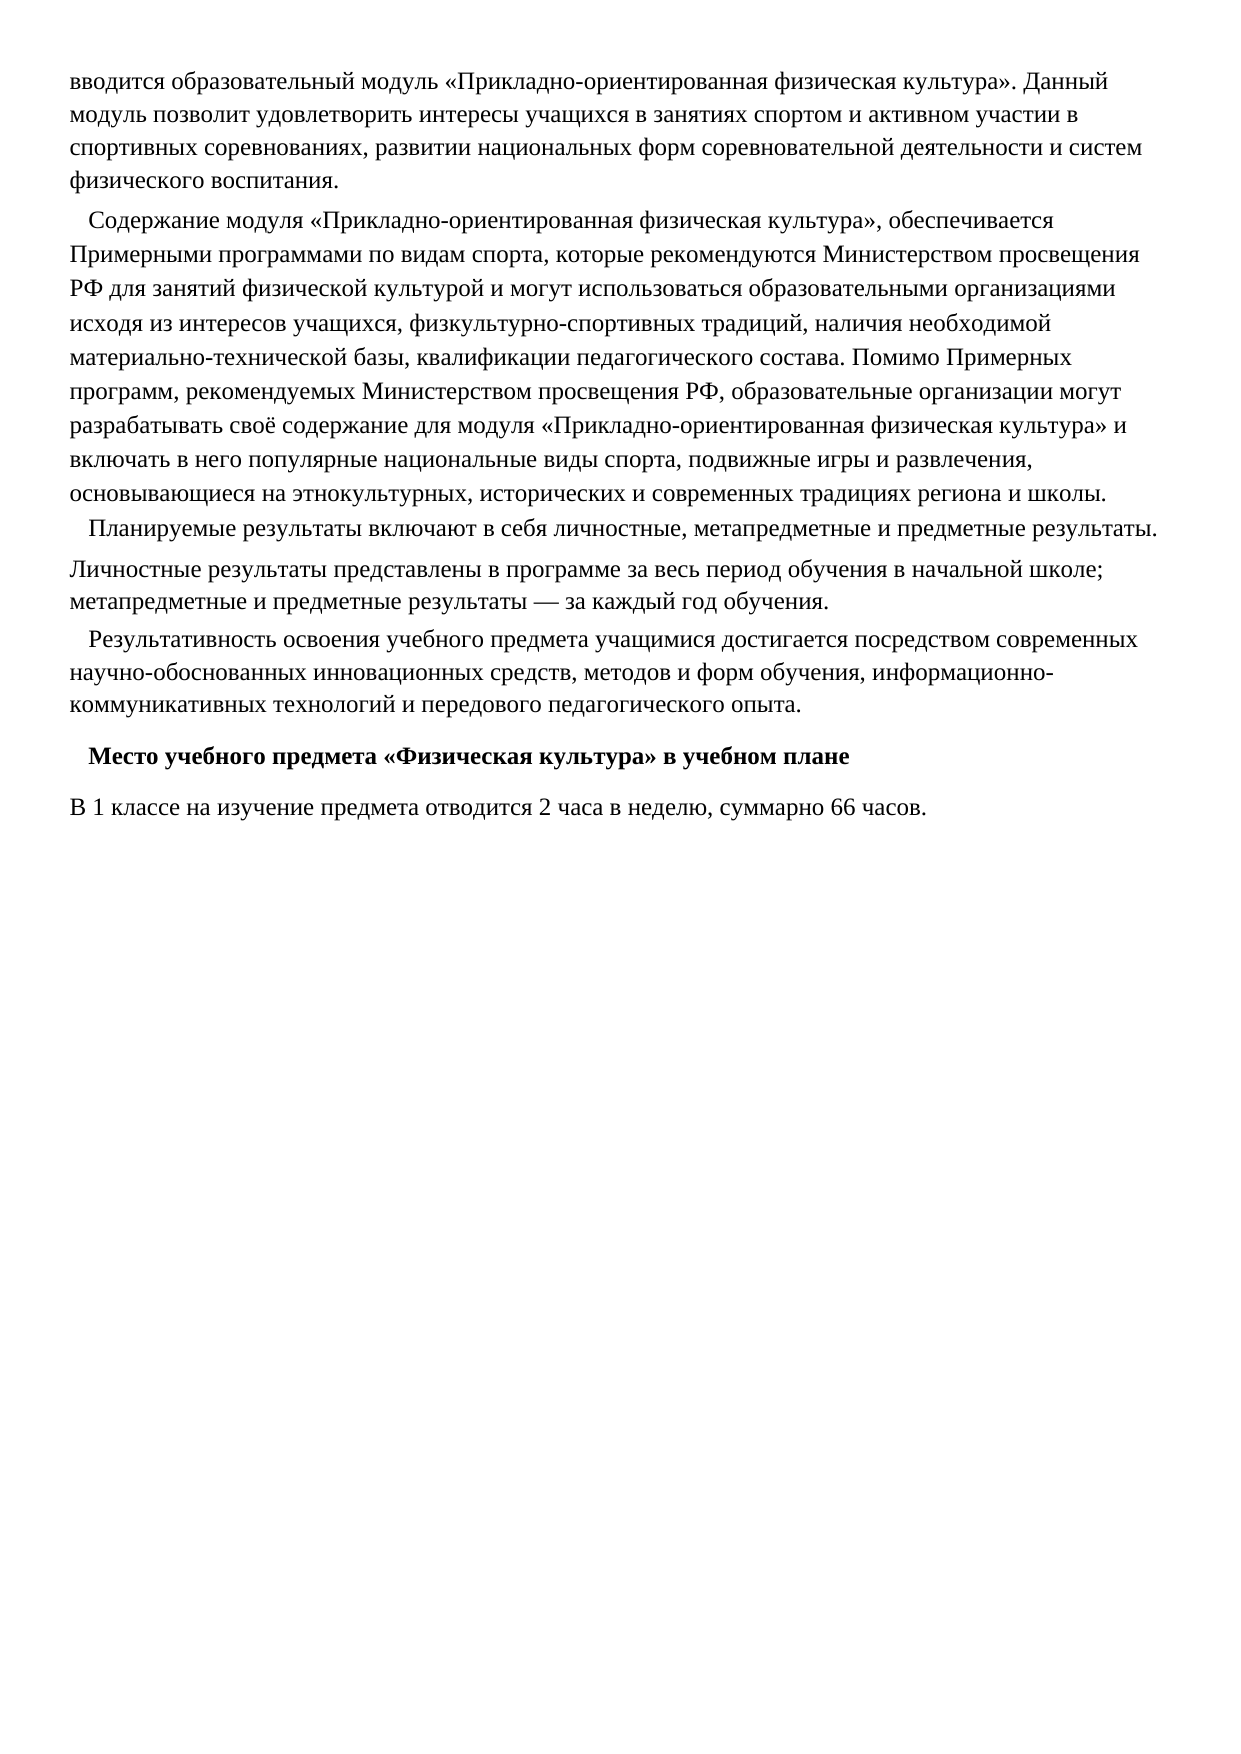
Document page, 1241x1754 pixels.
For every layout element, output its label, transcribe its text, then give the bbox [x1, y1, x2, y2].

text Личностные результаты представлены в программе за весь период обучения в начальной школе; метапредметные и предметные результаты — за каждый год обучения. [69, 554, 1116, 614]
text Место учебного предмета «Физическая культура» в учебном плане [69, 741, 936, 770]
text В 1 классе на изучение предмета отводится 2 часа в неделю, суммарно 66 часов. [69, 792, 936, 821]
text вводится образовательный модуль «Прикладно-ориентированная физическая культура». Данный модуль позволит удовлетворить интересы учащихся в занятиях спортом и активном участии в спортивных соревнованиях, развитии национальных форм соревновательной деятельности и систем физического воспитания. [69, 66, 1146, 194]
text Результативность освоения учебного предмета учащимися достигается посредством современных научно-обоснованных инновационных средств, методов и форм обучения, информационно-коммуникативных технологий и передового педагогического опыта. [69, 624, 1146, 718]
text Содержание модуля «Прикладно-ориентированная физическая культура», обеспечивается Примерными программами по видам спорта, которые рекомендуются Министерством просвещения РФ для занятий физической культурой и могут использоваться образовательными организациями исходя из интересов учащихся, физкультурно-спортивных традиций, наличия необходимой материально-технической базы, квалификации педагогического состава. Помимо Примерных программ, рекомендуемых Министерством просвещения РФ, образовательные организации могут разрабатывать своё содержание для модуля «Прикладно-ориентированная физическая культура» и включать в него популярные национальные виды спорта, подвижные игры и развлечения, основывающиеся на этнокультурных, исторических и современных традициях региона и школы. Планируемые результаты включают в себя личностные, метапредметные и предметные результаты. [69, 205, 1161, 542]
